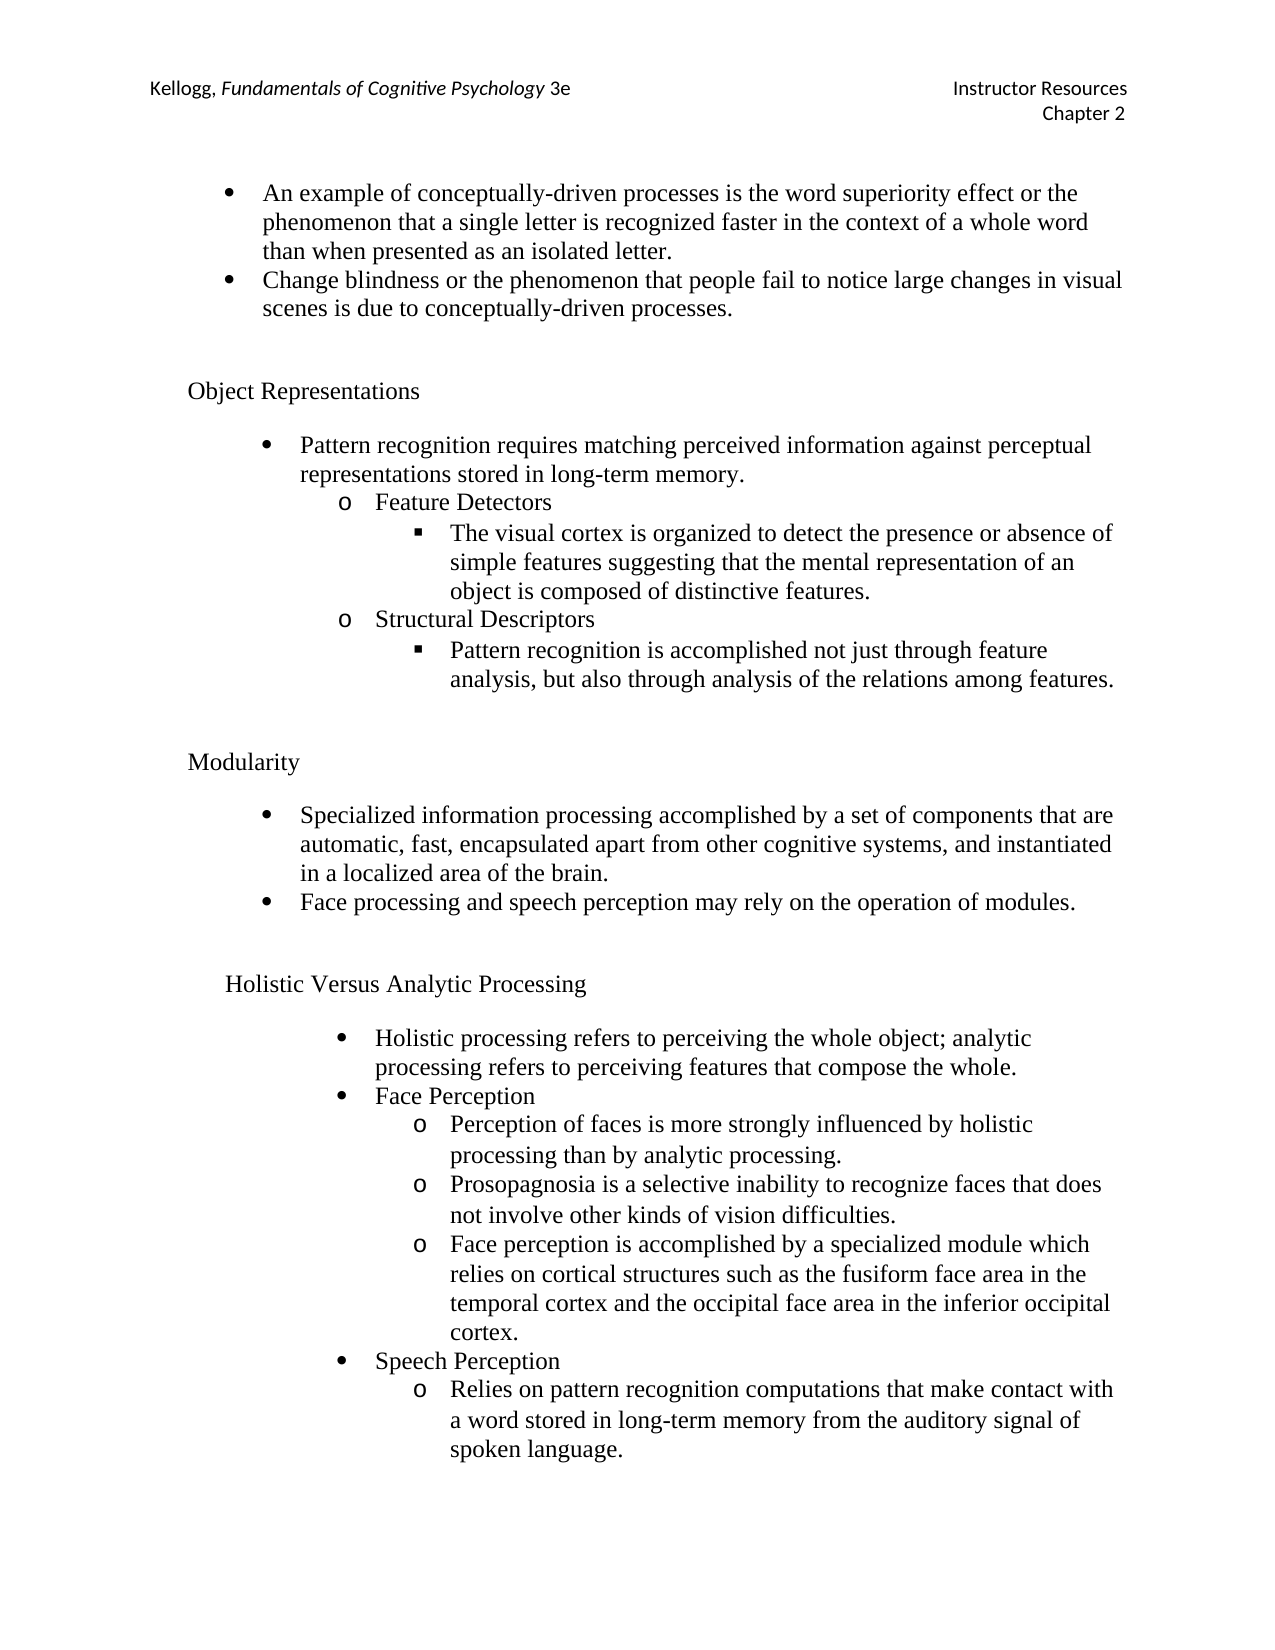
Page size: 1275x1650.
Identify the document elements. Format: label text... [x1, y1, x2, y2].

list Speech Perception [337, 1346, 1125, 1374]
list Pattern recognition requires matching perceived information against perceptual representations stored in long-term memory. [262, 430, 1125, 487]
list Specialized information processing accomplished by a set of components that are automatic, fast, encapsulated apart from other cognitive systems, and instantiated in a localized area of the brain. [262, 801, 1125, 887]
text Object Representations [187, 376, 1125, 405]
list Holistic processing refers to perceiving the whole object; analytic processing refers to perceiving features that compose the whole. [337, 1023, 1125, 1081]
list Face perception is accomplished by a specialized module which relies on cortical structures such as the fusiform face area in the temporal cortex and the occipital face area in the inferior occipital cortex. [412, 1229, 1125, 1346]
list Structural Descriptors [337, 604, 1125, 635]
text Holistic Versus Analytic Processing [225, 969, 1125, 998]
list Relies on pattern recognition computations that make contact with a word stored in long-term memory from the auditory signal of spoken language. [412, 1374, 1125, 1463]
list An example of conceptually-driven processes is the word superiority effect or the phenomenon that a single letter is recognized faster in the context of a whole word than when presented as an isolated letter. [225, 178, 1125, 265]
list Pattern recognition is accomplished not just through feature analysis, but also through analysis of the relations among features. [412, 635, 1125, 693]
list Prosopagnosia is a selective inability to recognize faces that does not involve other kinds of vision difficulties. [412, 1169, 1125, 1229]
list Perception of faces is more strongly influenced by holistic processing than by analytic processing. [412, 1109, 1125, 1169]
text Modularity [187, 747, 1125, 776]
list The visual cortex is organized to detect the presence or absence of simple features suggesting that the mental representation of an object is composed of distinctive features. [412, 518, 1125, 604]
list Face processing and speech perception may rely on the operation of modules. [262, 887, 1125, 916]
list Change blindness or the phenomenon that people fail to notice large changes in visual scenes is due to conceptually-driven processes. [225, 265, 1125, 322]
list Feature Detectors [337, 487, 1125, 518]
list Face Perception [337, 1081, 1125, 1109]
